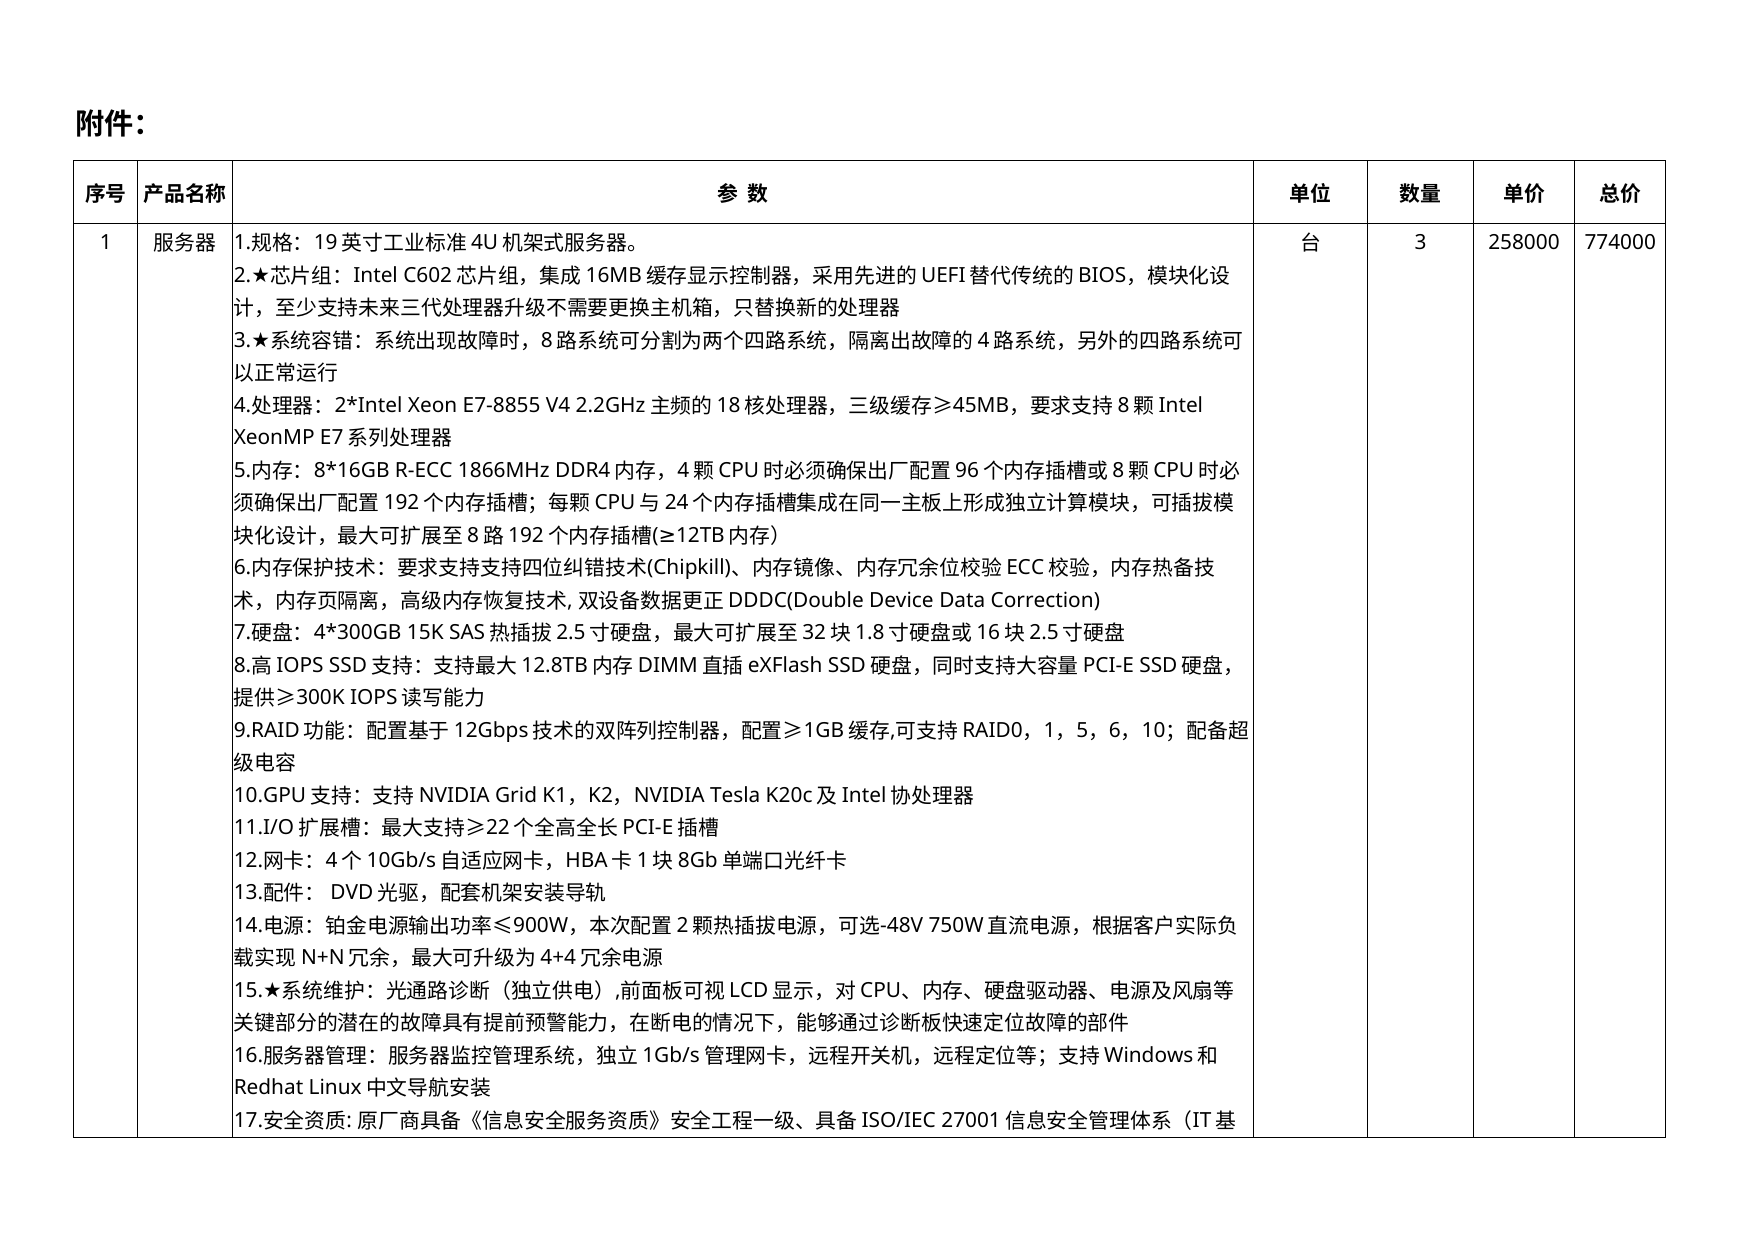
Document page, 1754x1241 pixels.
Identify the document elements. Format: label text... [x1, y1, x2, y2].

table_cell 总价 [1575, 161, 1665, 223]
table_cell 数量 [1368, 161, 1473, 223]
table_cell 单位 [1254, 161, 1367, 223]
table_cell 1 [74, 224, 137, 1137]
table_header 附件： [74, 84, 1666, 160]
table_cell 服务器 [138, 224, 232, 1137]
table_cell 产品名称 [138, 161, 232, 223]
table_cell 参 数 [233, 161, 1253, 223]
table_cell 序号 [74, 161, 137, 223]
table_cell 单价 [1474, 161, 1574, 223]
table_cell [233, 224, 1253, 1137]
table_cell 774000 [1575, 224, 1665, 1137]
table_cell 3 [1368, 224, 1473, 1137]
table_cell 258000 [1474, 224, 1574, 1137]
table_cell 台 [1254, 224, 1367, 1137]
